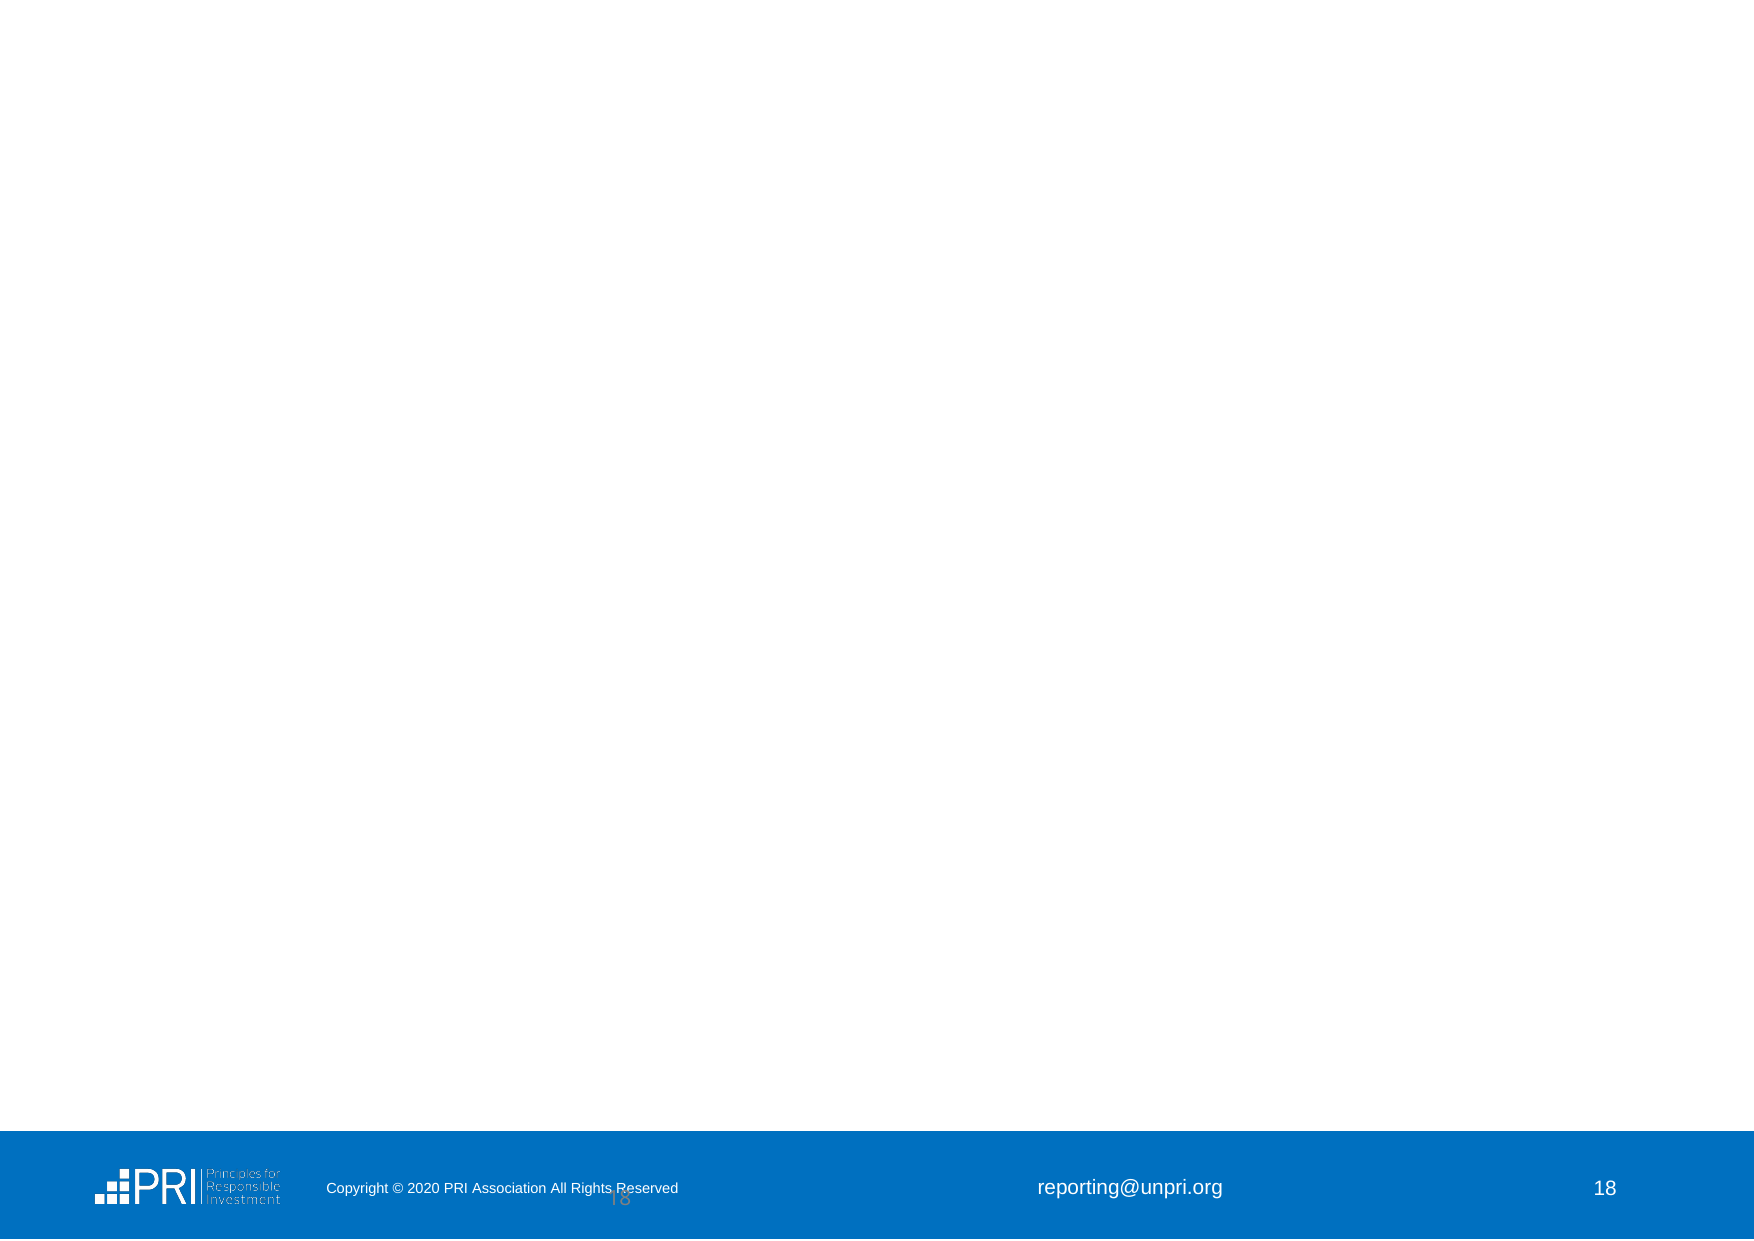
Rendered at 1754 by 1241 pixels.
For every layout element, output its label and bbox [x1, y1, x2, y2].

picture [92, 1166, 282, 1207]
